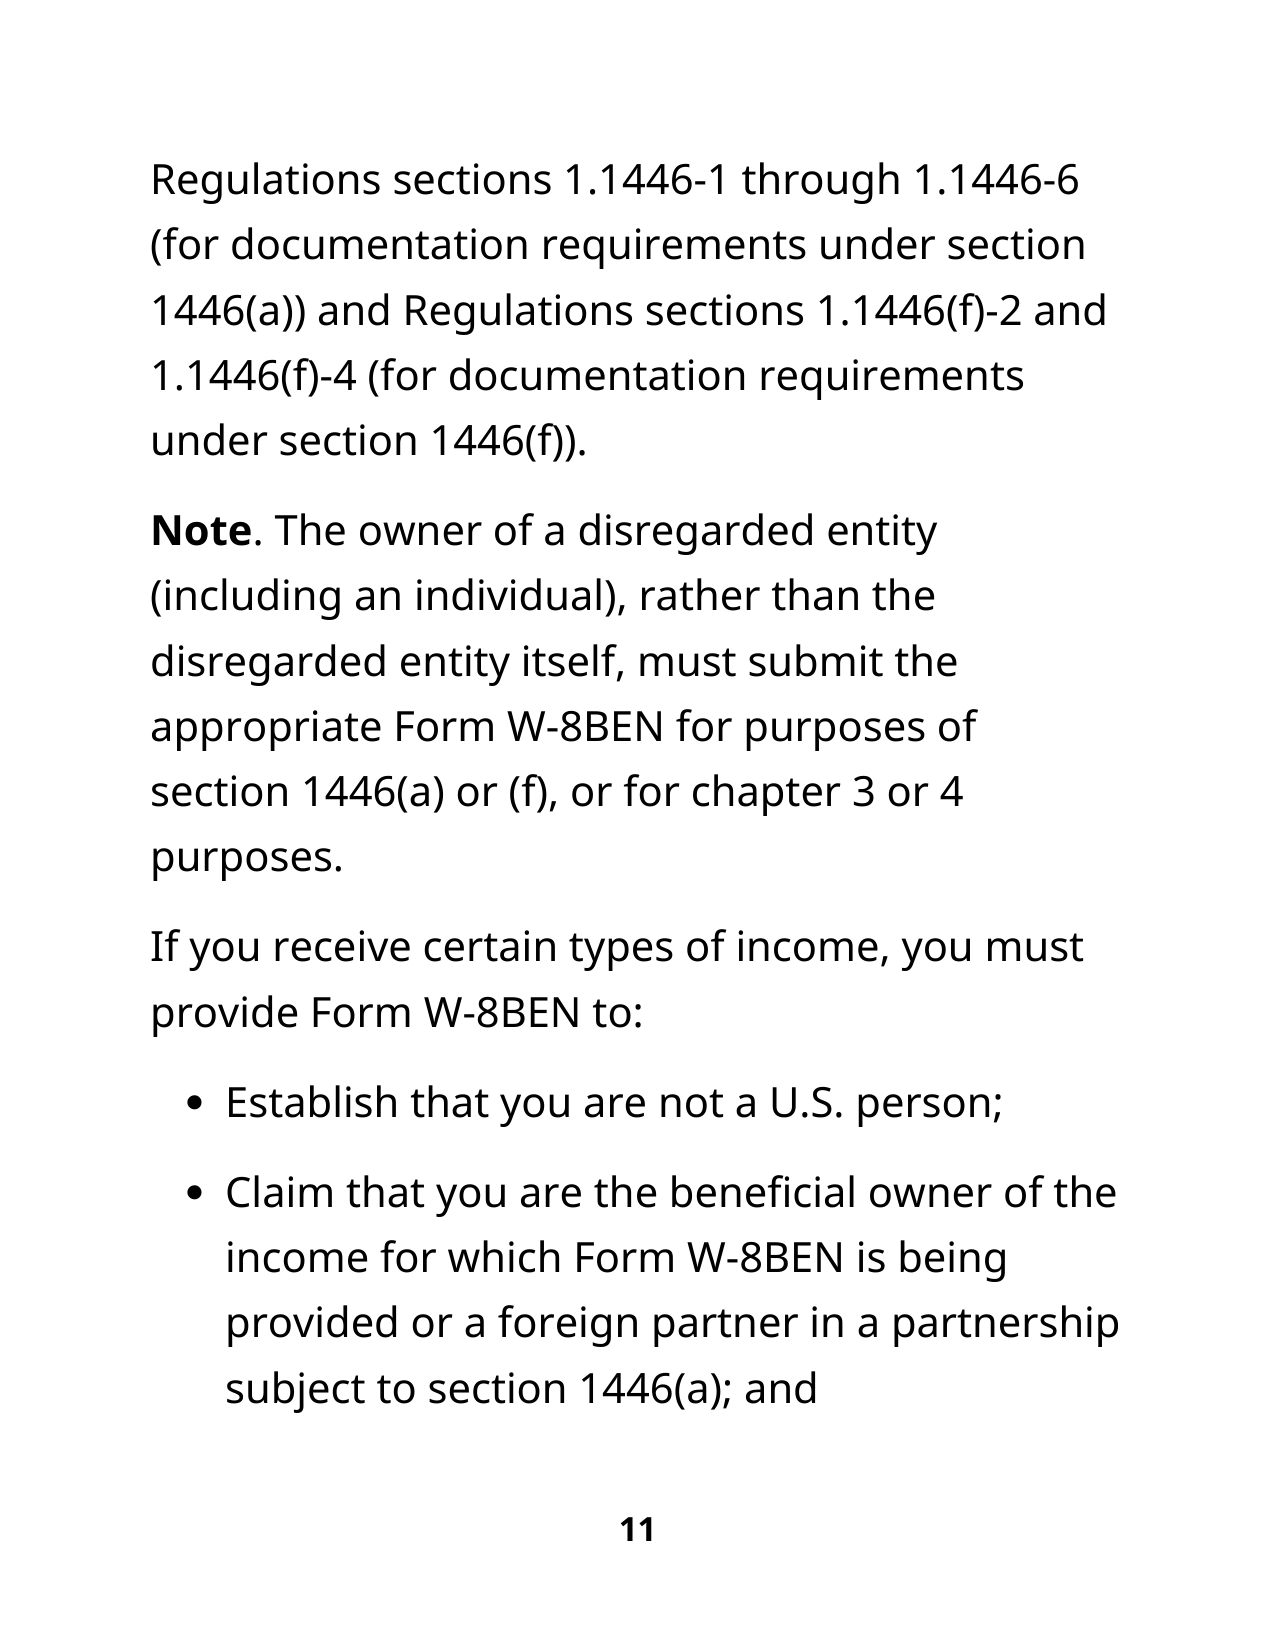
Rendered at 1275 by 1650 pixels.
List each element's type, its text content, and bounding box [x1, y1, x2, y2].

text If you receive certain types of income, you must provide Form W-8BEN to: [150, 917, 1125, 1039]
text Establish that you are not a U.S. person; [187, 1073, 1125, 1129]
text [150, 150, 1125, 468]
text Note. The owner of a disregarded entity (including an individual), rather than the disregarded entity itself, must submit the appropriate Form W-8BEN for purposes of section 1446(a) or (f), or for chapter 3 or 4 purposes. [150, 501, 1125, 884]
text Claim that you are the beneficial owner of the income for which Form W-8BEN is being provided or a foreign partner in a partnership subject to section 1446(a); and [187, 1163, 1125, 1415]
